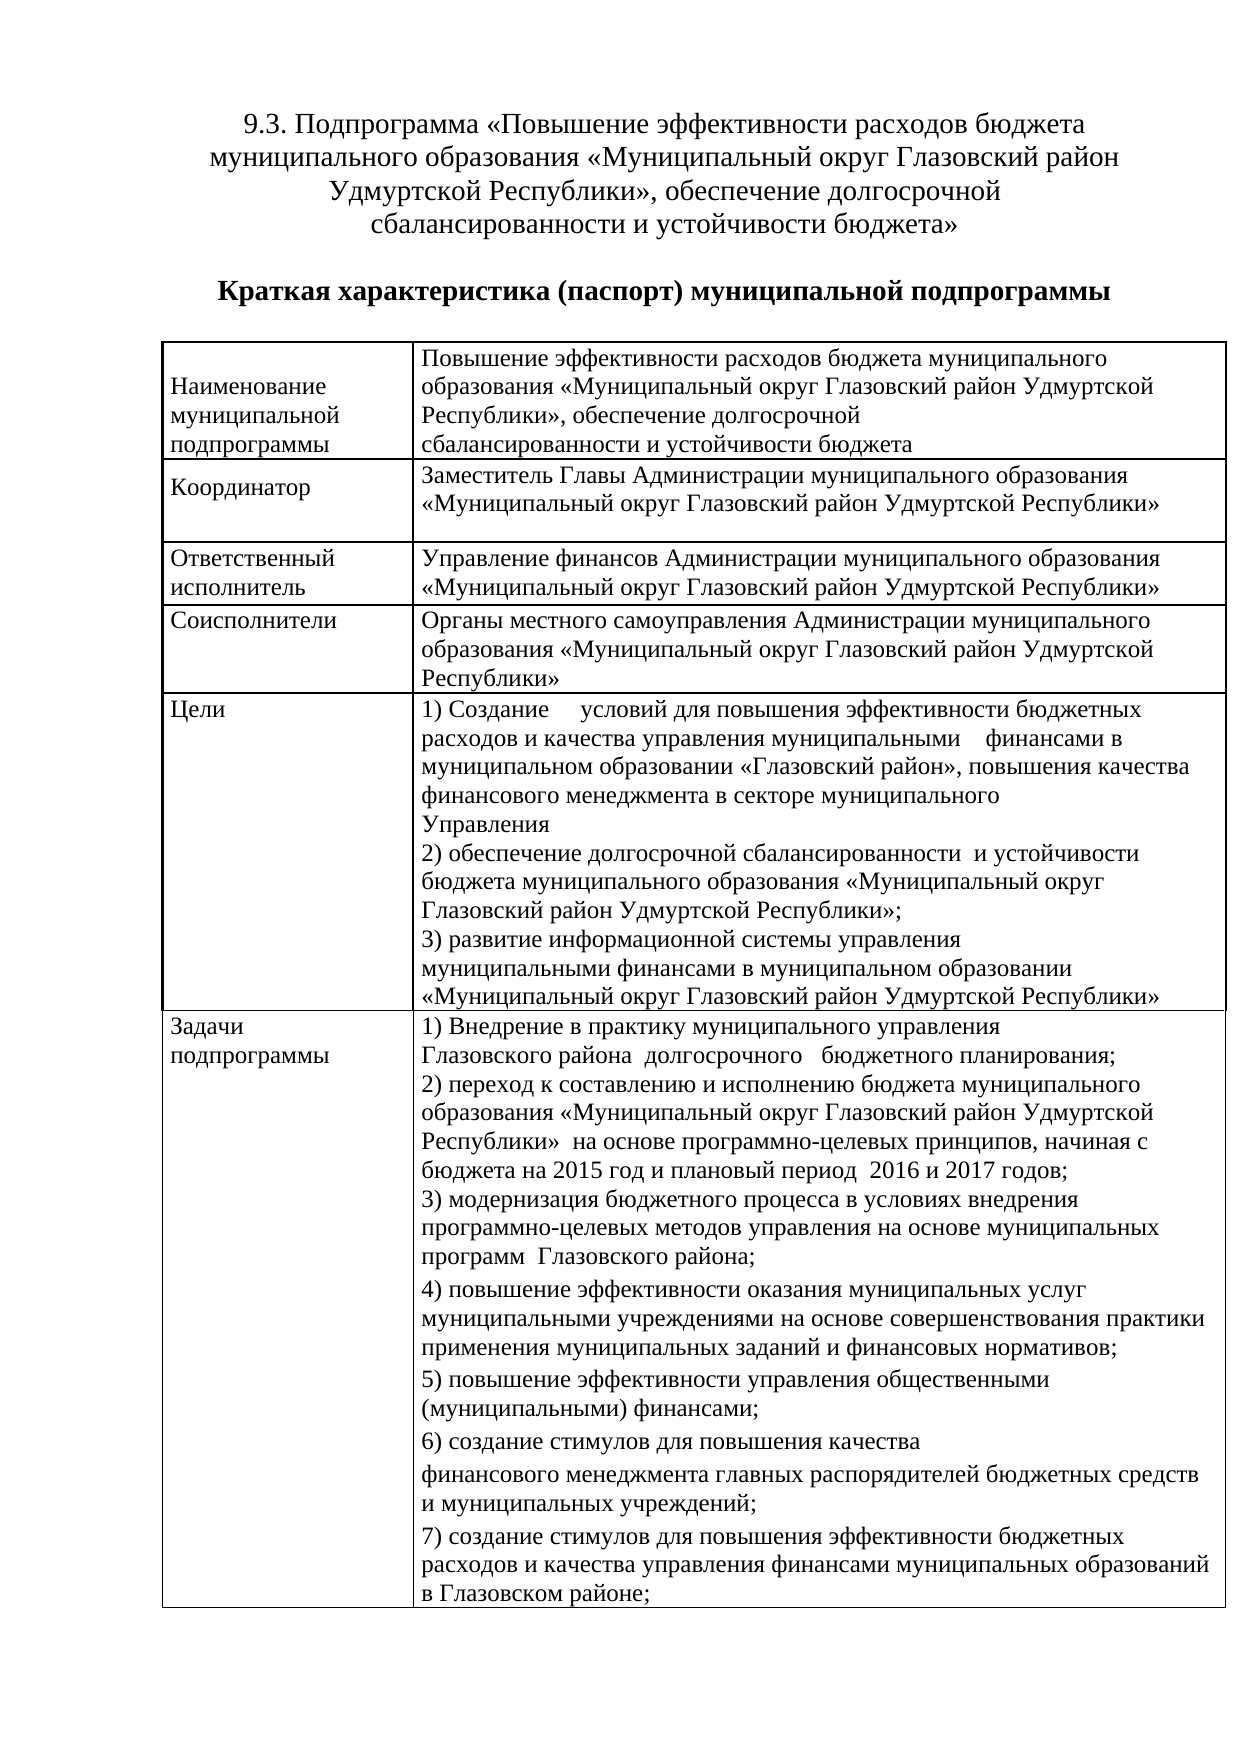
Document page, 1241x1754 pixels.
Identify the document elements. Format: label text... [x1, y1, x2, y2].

table_cell Координатор [164, 460, 412, 541]
table_header Повышение эффективности расходов бюджета муниципального образования «Муниципальный округ Глазовский район Удмуртской Республики», обеспечение долгосрочной сбалансированности и устойчивости бюджета [414, 343, 1225, 458]
table_cell Соисполнители [164, 606, 412, 692]
table_cell Ответственный исполнитель [164, 543, 412, 603]
table_header Наименование муниципальной подпрограммы [164, 343, 412, 458]
table_cell Заместитель Главы Администрации муниципального образования «Муниципальный округ Глазовский район Удмуртской Республики» [414, 460, 1225, 541]
text Краткая характеристика (паспорт) муниципальной подпрограммы [177, 273, 1152, 307]
text 9.3. Подпрограмма «Повышение эффективности расходов бюджета муниципального образования «Муниципальный округ Глазовский район Удмуртской Республики», обеспечение долгосрочной [177, 106, 1152, 206]
table_cell Цели [164, 694, 412, 1010]
table_cell Управление финансов Администрации муниципального образования «Муниципальный округ Глазовский район Удмуртской Республики» [414, 543, 1225, 603]
text сбалансированности и устойчивости бюджета» [177, 206, 1152, 240]
table_cell 1) Создание условий для повышения эффективности бюджетных расходов и качества управления муниципальными финансами в муниципальном образовании «Глазовский район», повышения качества финансового менеджмента в секторе муниципального Управления 2) обеспечение долгосрочной сбалансированности и устойчивости бюджета муниципального образования «Муниципальный округ Глазовский район Удмуртской Республики»; 3) развитие информационной системы управления муниципальными финансами в муниципальном образовании «Муниципальный округ Глазовский район Удмуртской Республики» [414, 694, 1225, 1010]
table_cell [414, 1010, 1225, 1607]
table_cell Задачи подпрограммы [163, 1011, 413, 1607]
table_cell Органы местного самоуправления Администрации муниципального образования «Муниципальный округ Глазовский район Удмуртской Республики» [414, 606, 1225, 692]
